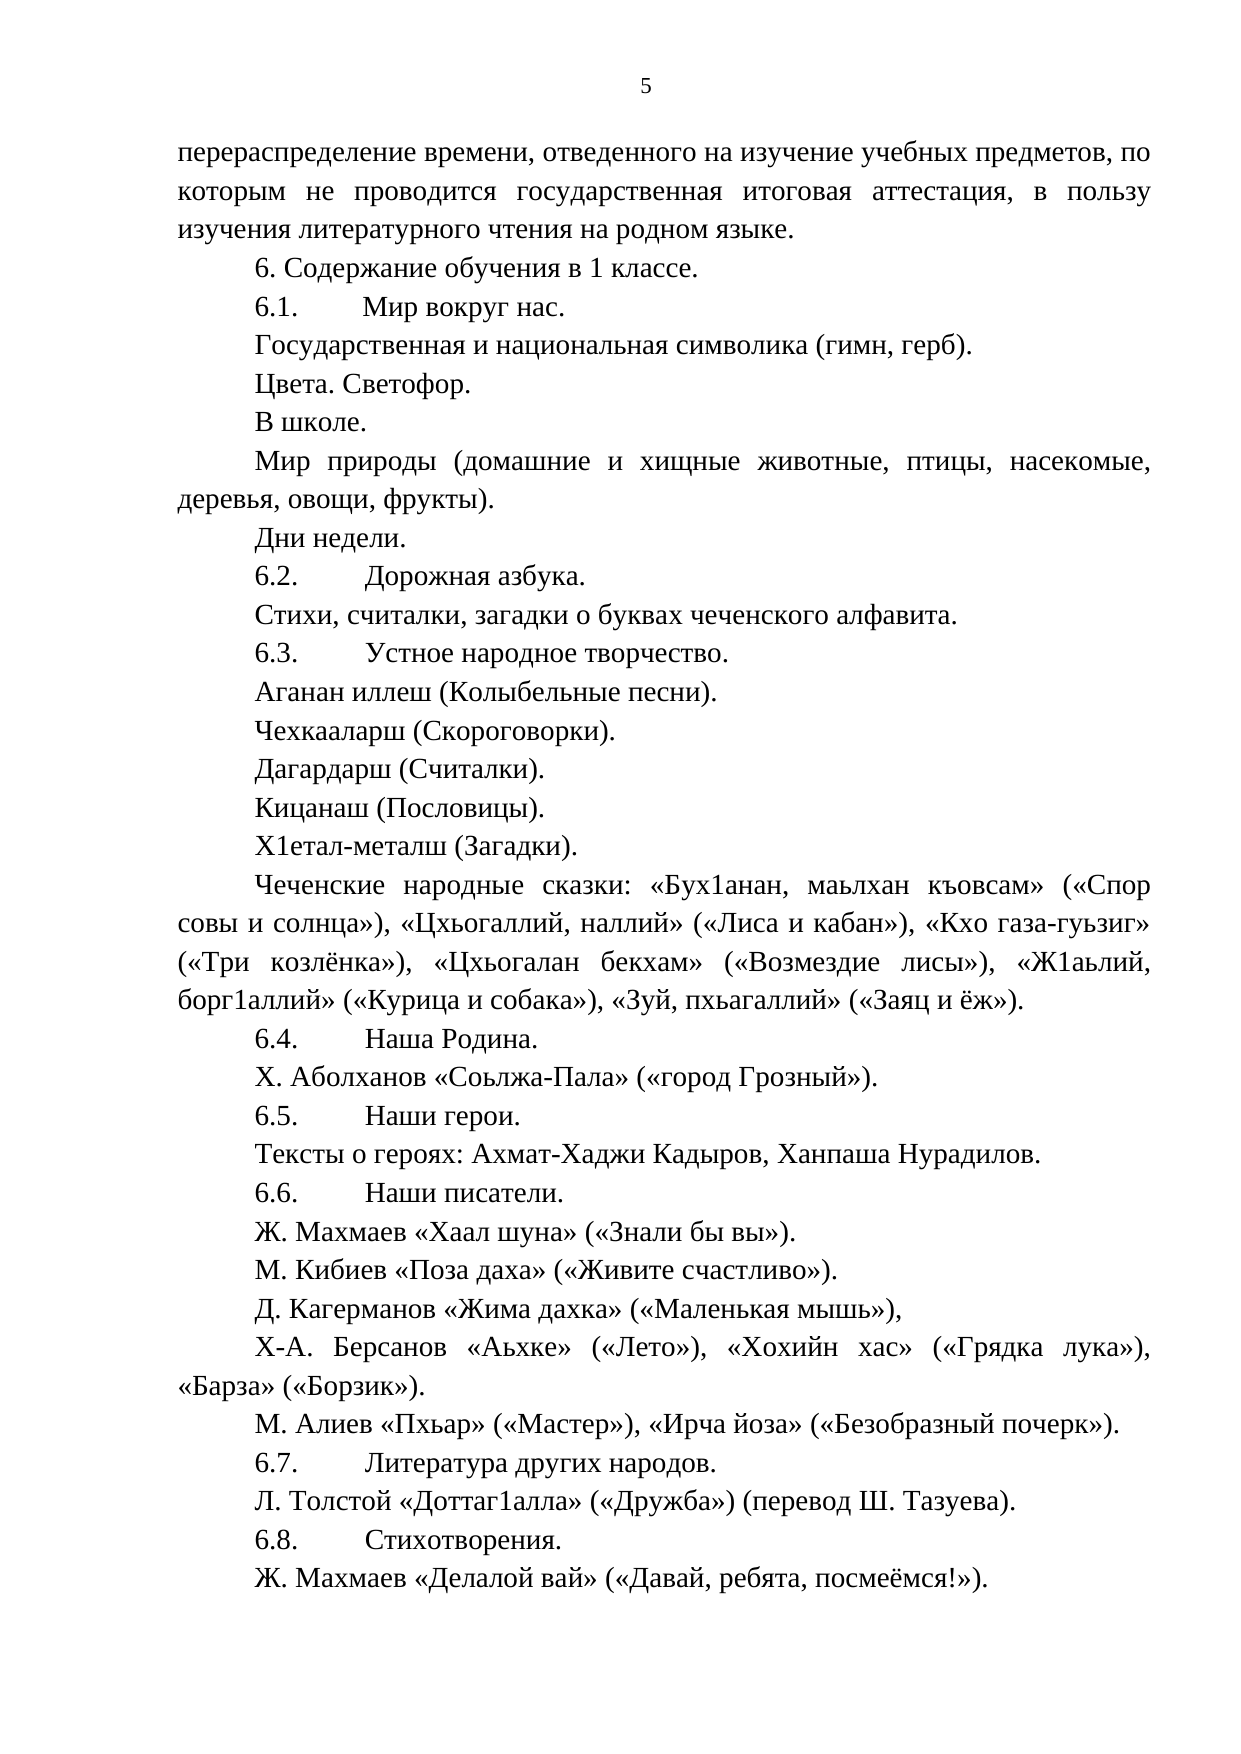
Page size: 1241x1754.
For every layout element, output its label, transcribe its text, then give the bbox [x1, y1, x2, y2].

text Ж. Махмаев «Делалой вай» («Давай, ребята, посмеёмся!»). [177, 1561, 1152, 1594]
list Наши герои. [177, 1098, 1152, 1132]
text В школе. [177, 404, 1152, 438]
text Х1етал-металш (Загадки). [177, 828, 1152, 862]
text Д. Кагерманов «Жима дахка» («Маленькая мышь»), [177, 1291, 1152, 1324]
text X. Аболханов «Соьлжа-Пала» («город Грозный»). [177, 1059, 1152, 1093]
text Чеченские народные сказки: «Бух1анан, маьлхан къовсам» («Спор совы и солнца»), «Цхьогаллий, наллий» («Лиса и кабан»), «Кхо газа-гуьзиг» («Три козлёнка»), «Цхьогалан бекхам» («Возмездие лисы»), «Ж1аьлий, борг1аллий» («Курица и собака»), «Зуй, пхьагаллий» («Заяц и ёж»). [177, 867, 1152, 1016]
text М. Кибиев «Поза даха» («Живите счастливо»). [177, 1252, 1152, 1286]
list Наши писатели. [177, 1175, 1152, 1209]
text Кицанаш (Пословицы). [177, 790, 1152, 823]
list Мир вокруг нас. [177, 289, 1152, 322]
text Государственная и национальная символика (гимн, герб). [177, 327, 1152, 361]
text Тексты о героях: Ахмат-Хаджи Кадыров, Ханпаша Нурадилов. [177, 1137, 1152, 1170]
text Л. Толстой «Доттаг1алла» («Дружба») (перевод Ш. Тазуева). [177, 1483, 1152, 1517]
text Мир природы (домашние и хищные животные, птицы, насекомые, деревья, овощи, фрукты). [177, 443, 1152, 515]
text Дагардарш (Считалки). [177, 751, 1152, 785]
text Дни недели. [177, 520, 1152, 553]
text М. Алиев «Пхьар» («Мастер»), «Ирча йоза» («Безобразный почерк»). [177, 1406, 1152, 1440]
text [177, 134, 1152, 245]
list Стихотворения. [177, 1522, 1152, 1556]
list Дорожная азбука. [177, 558, 1152, 592]
list Литература других народов. [177, 1445, 1152, 1478]
text Чехкааларш (Скороговорки). [177, 713, 1152, 746]
list Устное народное творчество. [177, 636, 1152, 669]
text Аганан иллеш (Колыбельные песни). [177, 674, 1152, 708]
text Стихи, считалки, загадки о буквах чеченского алфавита. [177, 597, 1152, 631]
text Х-А. Берсанов «Аьхке» («Лето»), «Хохийн хас» («Грядка лука»), «Барза» («Борзик»). [177, 1329, 1152, 1401]
text 6. Содержание обучения в 1 классе. [177, 250, 1152, 284]
text Ж. Махмаев «Хаал шуна» («Знали бы вы»). [177, 1214, 1152, 1247]
list Наша Родина. [177, 1021, 1152, 1054]
text Цвета. Светофор. [177, 366, 1152, 399]
